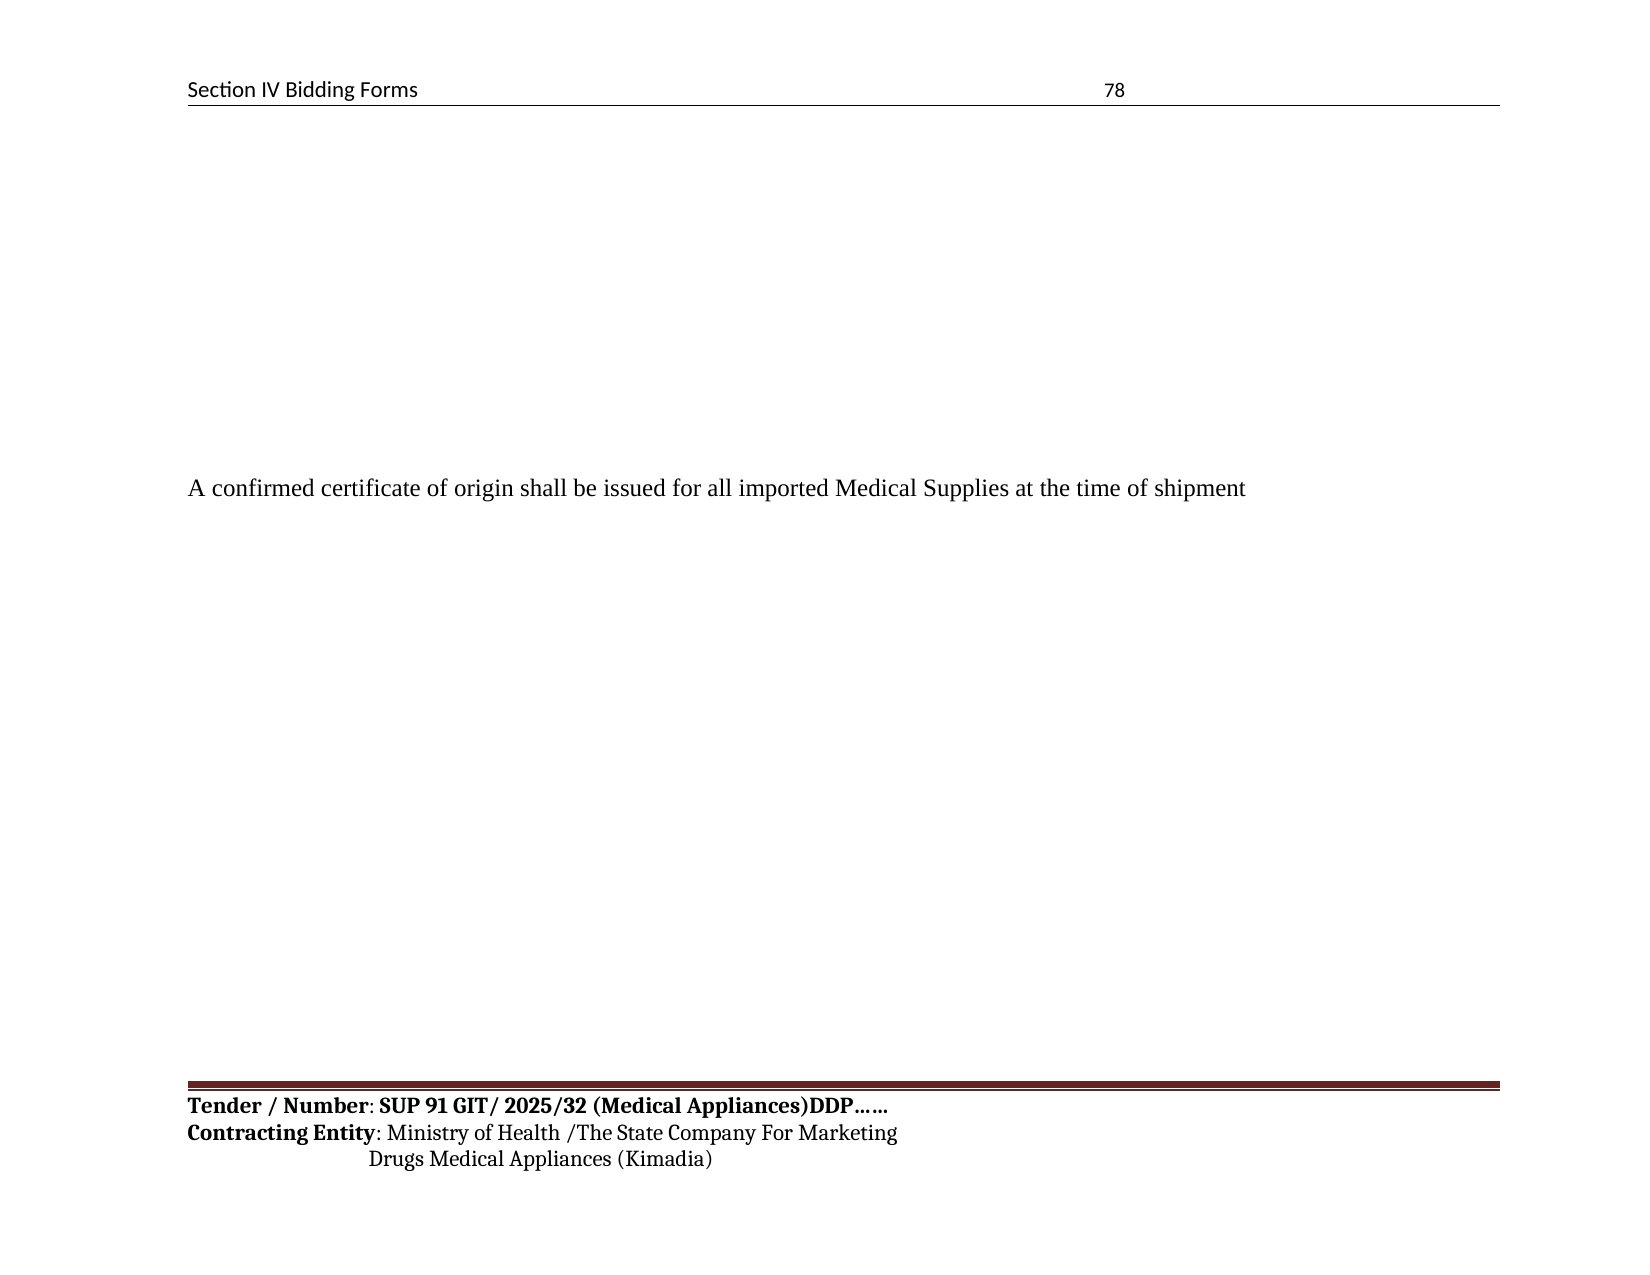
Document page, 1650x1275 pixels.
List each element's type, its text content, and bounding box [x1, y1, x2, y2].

text A confirmed certificate of origin shall be issued for all imported Medical Supplies at the time of shipment [187, 473, 1500, 502]
